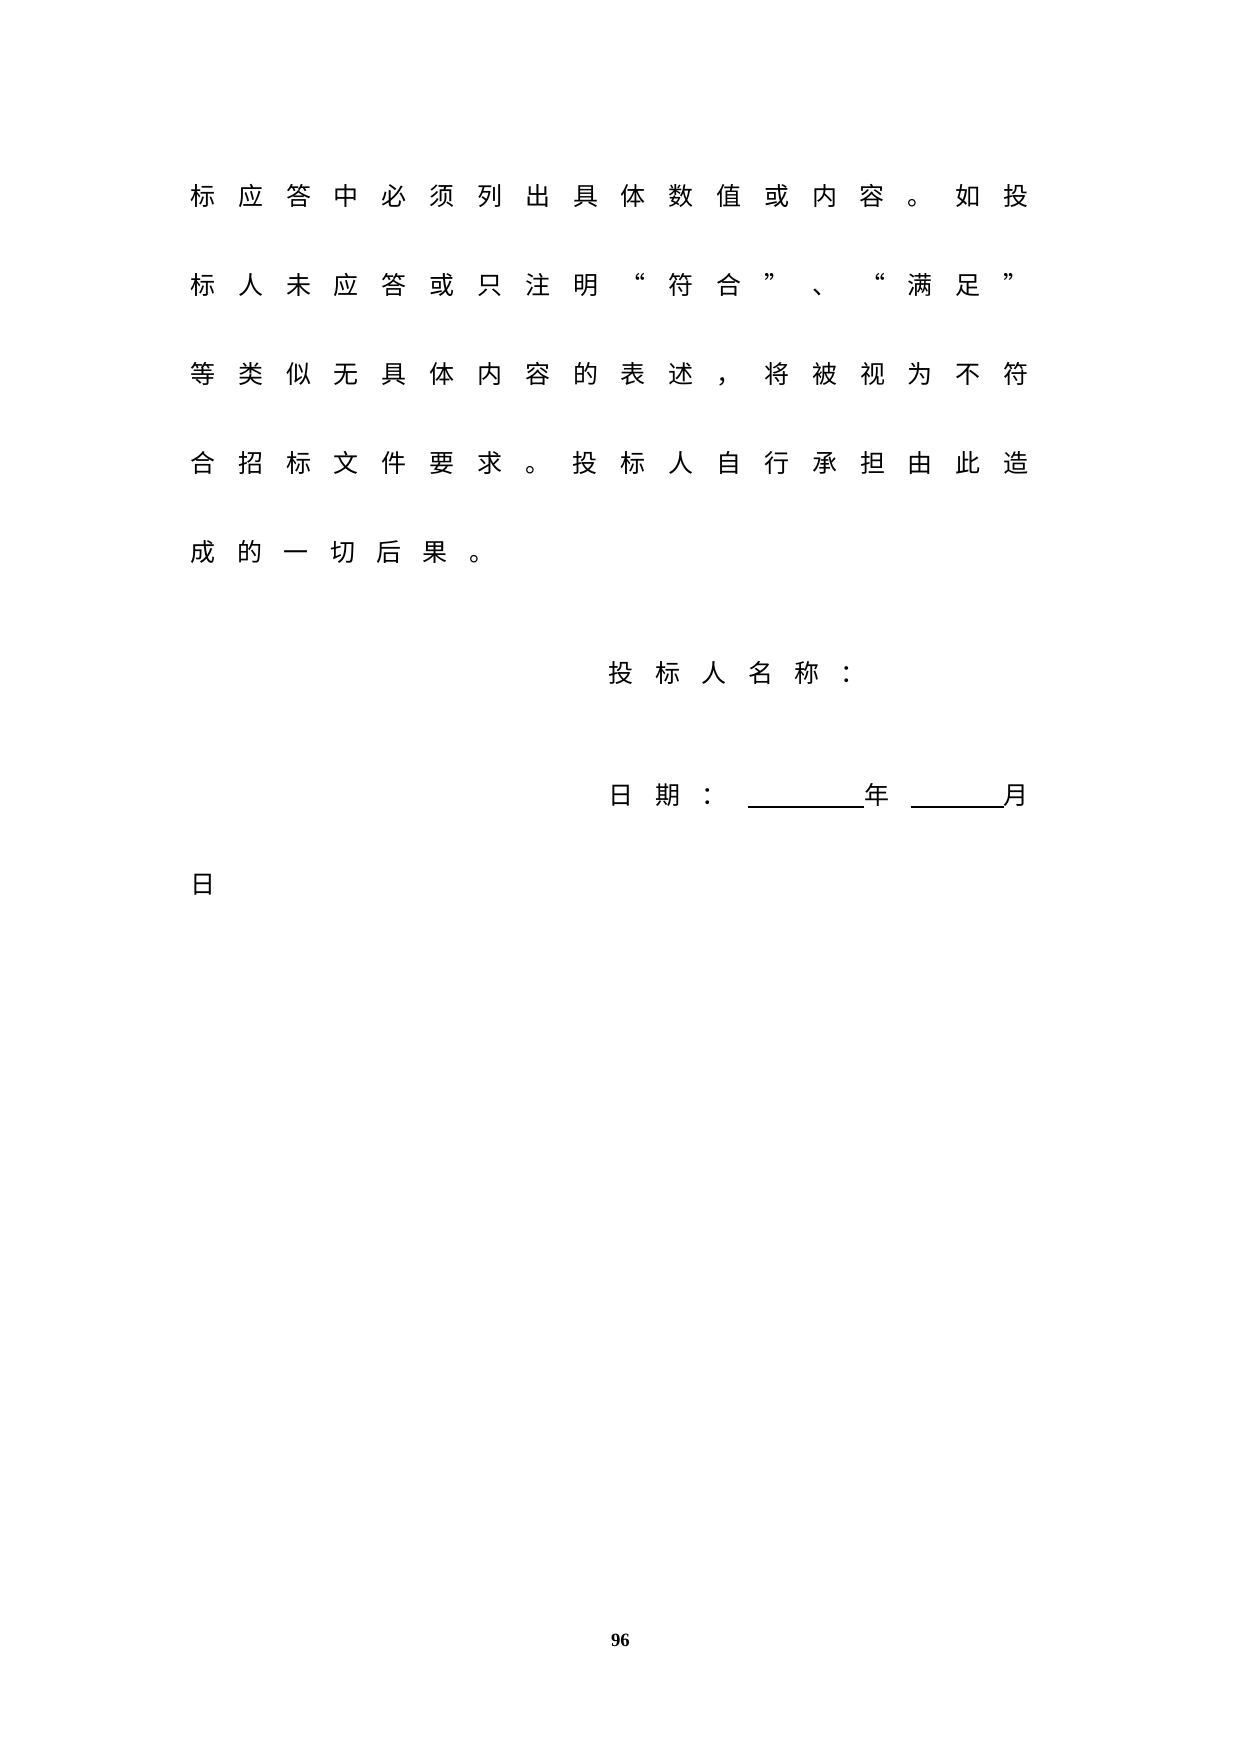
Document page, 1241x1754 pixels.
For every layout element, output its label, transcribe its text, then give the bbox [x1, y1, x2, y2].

text 投标人名称： [190, 642, 1050, 702]
text 日期： 年 月 日 [190, 764, 1050, 912]
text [190, 164, 1050, 580]
